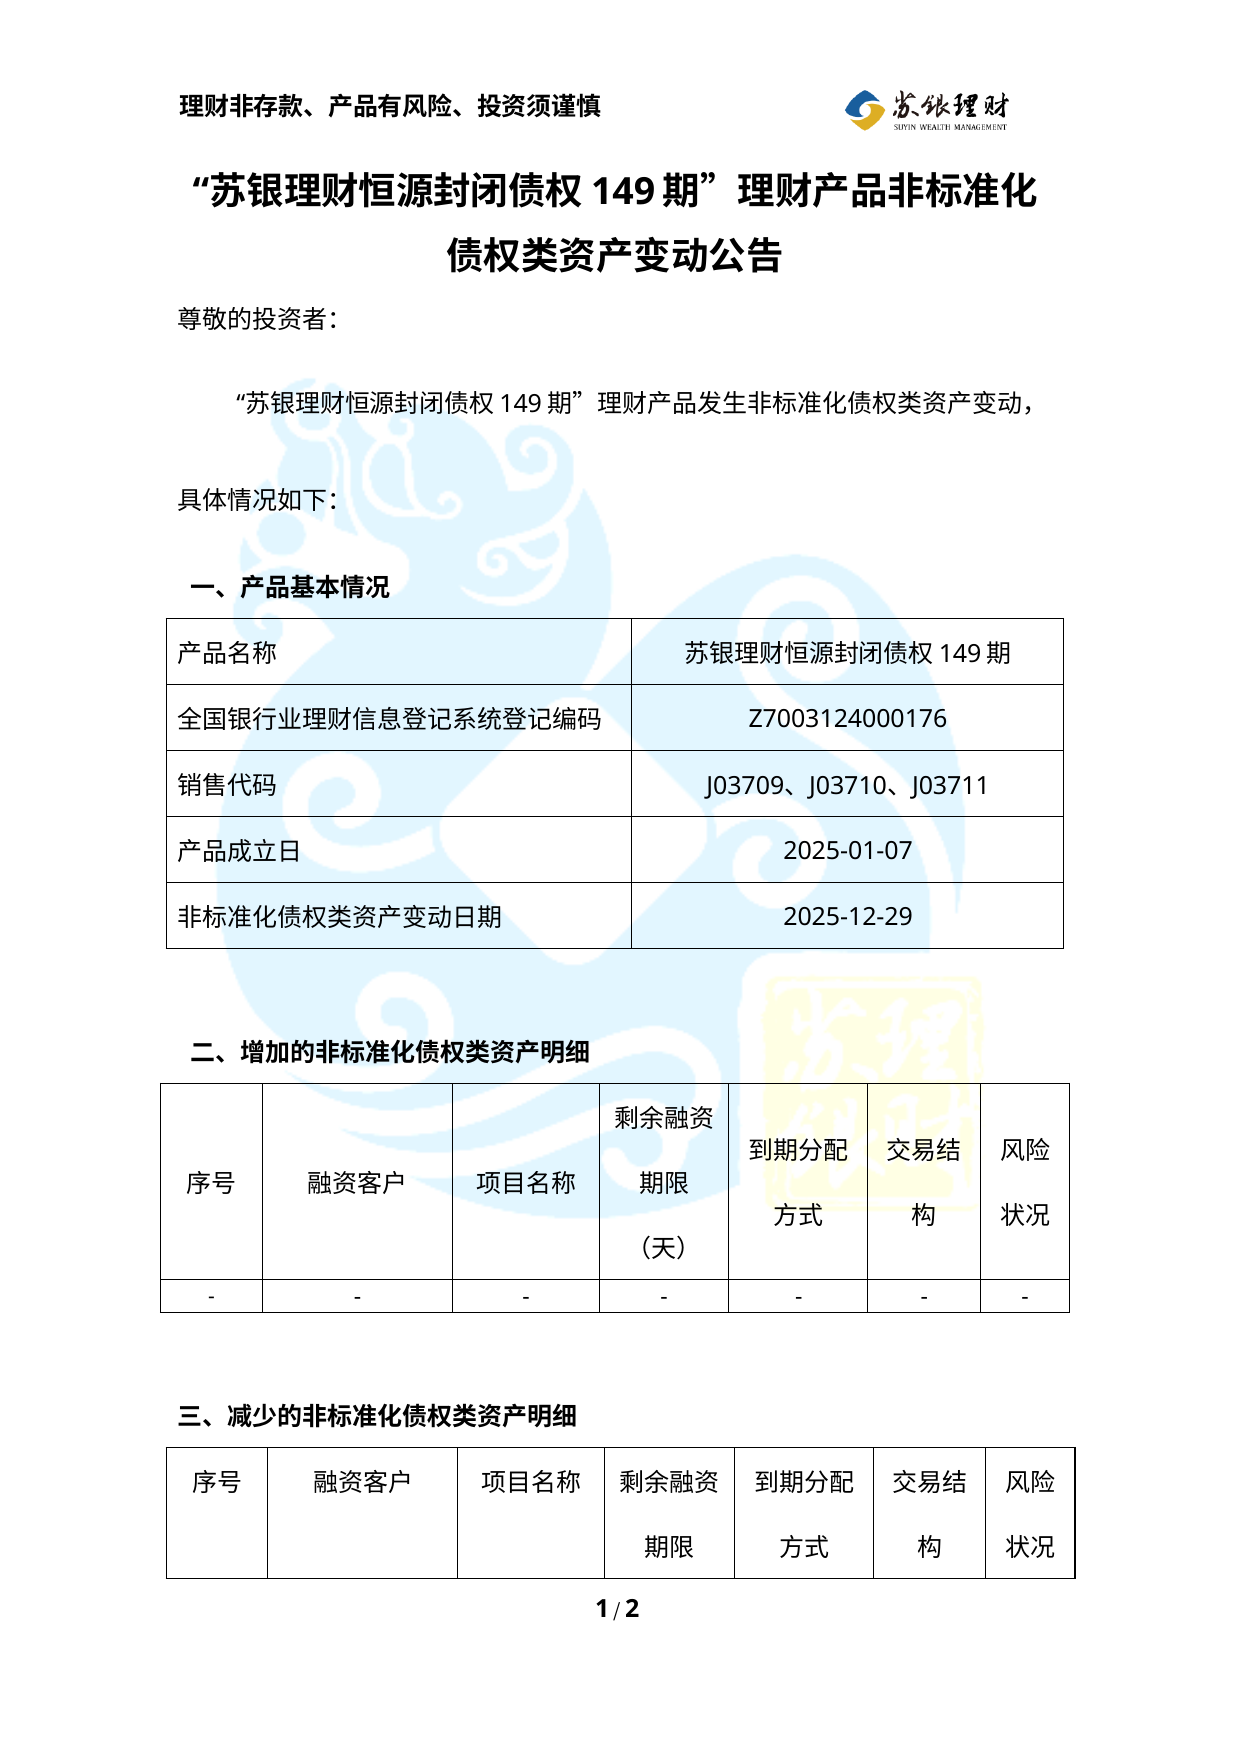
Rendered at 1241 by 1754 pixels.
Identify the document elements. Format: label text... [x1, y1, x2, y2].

text “苏银理财恒源封闭债权149期”理财产品非标准化债权类资产变动公告 [177, 156, 1053, 286]
table_header 到期分配方式 [729, 1084, 867, 1279]
table_header 产品名称 [167, 619, 631, 684]
table_header 序号 [161, 1084, 262, 1279]
table_header 融资客户 [263, 1084, 452, 1279]
table_cell - [600, 1280, 728, 1312]
table_cell - [868, 1280, 980, 1312]
subtitle 二、增加的非标准化债权类资产明细 [190, 1018, 1053, 1083]
table_cell 产品成立日 [167, 817, 631, 882]
table_cell 全国银行业理财信息登记系统登记编码 [167, 685, 631, 750]
table_header 项目名称 [453, 1084, 599, 1279]
picture [820, 72, 1039, 143]
table_header 交易结构 [874, 1448, 985, 1578]
table_header 苏银理财恒源封闭债权149期 [632, 619, 1063, 684]
table_cell 2025-01-07 [632, 817, 1063, 882]
table_cell 销售代码 [167, 751, 631, 816]
table_header 剩余融资期限（天） [600, 1084, 728, 1279]
table_header 序号 [167, 1448, 267, 1578]
table_header 风险状况 [986, 1448, 1074, 1578]
subtitle 一、产品基本情况 [190, 553, 1053, 618]
table_header 风险状况 [981, 1084, 1069, 1279]
table_header 融资客户 [268, 1448, 457, 1578]
table_cell Z7003124000176 [632, 685, 1063, 750]
table_cell - [453, 1280, 599, 1312]
subtitle 减少的非标准化债权类资产明细 [177, 1382, 1053, 1447]
table_cell 2025-12-29 [632, 883, 1063, 948]
table_cell - [729, 1280, 867, 1312]
table_header 剩余融资期限（天） [605, 1448, 734, 1578]
table_header 交易结构 [868, 1084, 980, 1279]
table_cell - [981, 1280, 1069, 1312]
table_header 到期分配方式 [735, 1448, 873, 1578]
text “苏银理财恒源封闭债权149期”理财产品发生非标准化债权类资产变动，具体情况如下： [177, 369, 1053, 531]
text 尊敬的投资者： [177, 286, 1053, 351]
table_cell - [263, 1280, 452, 1312]
table_cell 非标准化债权类资产变动日期 [167, 883, 631, 948]
table_cell - [161, 1280, 262, 1312]
table_header 项目名称 [458, 1448, 604, 1578]
table_cell J03709、J03710、J03711 [632, 751, 1063, 816]
